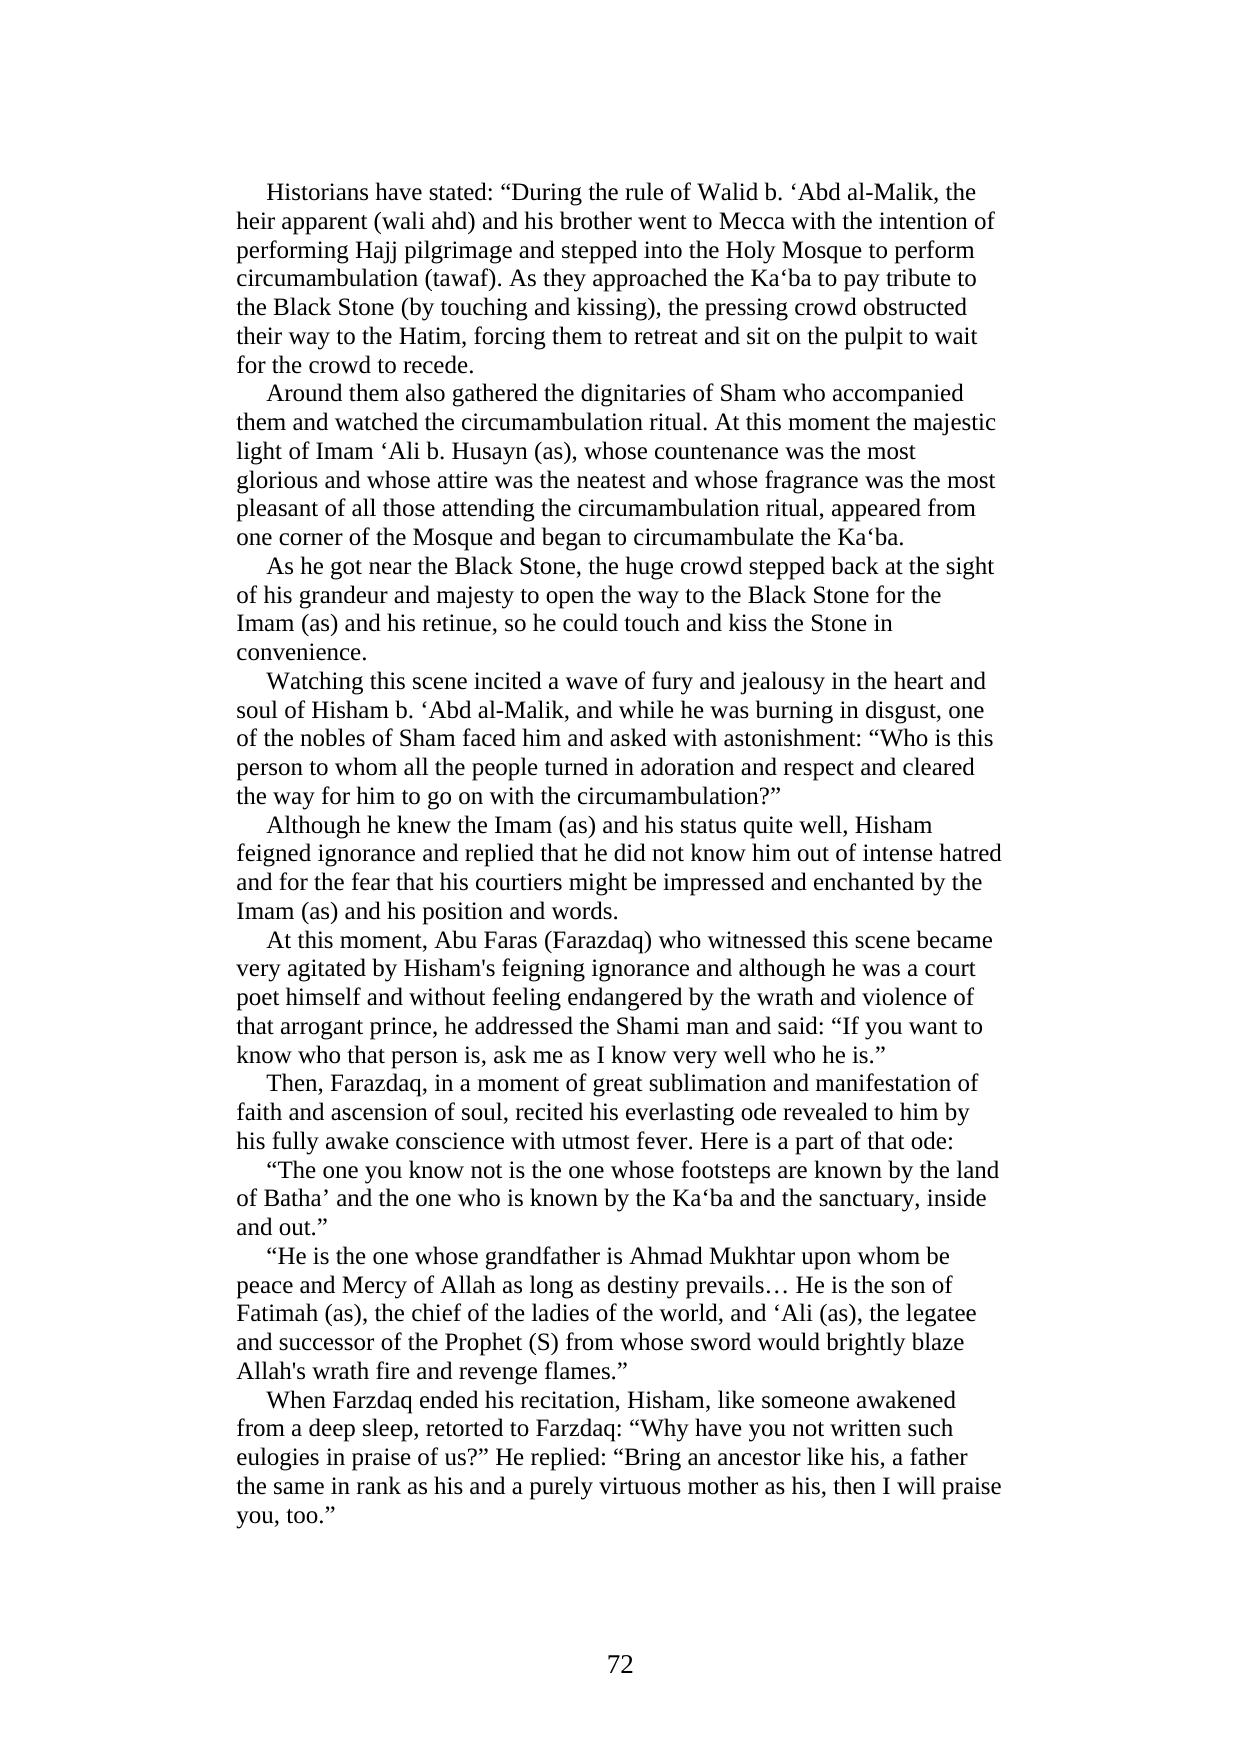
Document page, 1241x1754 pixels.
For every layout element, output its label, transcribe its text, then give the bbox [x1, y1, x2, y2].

text Watching this scene incited a wave of fury and jealousy in the heart and soul of Hisham b. ‘Abd al-Malik, and while he was burning in disgust, one of the nobles of Sham faced him and asked with astonishment: “Who is this person to whom all the people turned in adoration and respect and cleared the way for him to go on with the circumambulation?” [236, 666, 1004, 810]
text Then, Farazdaq, in a moment of great sublimation and manifestation of faith and ascension of soul, recited his everlasting ode revealed to him by his fully awake conscience with utmost fever. Here is a part of that ode: [236, 1068, 1004, 1155]
text When Farzdaq ended his recitation, Hisham, like someone awakened from a deep sleep, retorted to Farzdaq: “Why have you not written such eulogies in praise of us?” He replied: “Bring an ancestor like his, a father the same in rank as his and a purely virtuous mother as his, then I will praise you, too.” [236, 1385, 1004, 1528]
text Historians have stated: “During the rule of Walid b. ‘Abd al-Malik, the heir apparent (wali ahd) and his brother went to Mecca with the intention of performing Hajj pilgrimage and stepped into the Holy Mosque to perform circumambulation (tawaf). As they approached the Ka‘ba to pay tribute to the Black Stone (by touching and kissing), the pressing crowd obstructed their way to the Hatim, forcing them to retreat and sit on the pulpit to wait for the crowd to recede. [236, 177, 1004, 378]
text As he got near the Black Stone, the huge crowd stepped back at the sight of his grandeur and majesty to open the way to the Black Stone for the Imam (as) and his retinue, so he could touch and kiss the Stone in convenience. [236, 551, 1004, 666]
text Although he knew the Imam (as) and his status quite well, Hisham feigned ignorance and replied that he did not know him out of intense hatred and for the fear that his courtiers might be impressed and enchanted by the Imam (as) and his position and words. [236, 810, 1004, 925]
text “The one you know not is the one whose footsteps are known by the land of Batha’ and the one who is known by the Ka‘ba and the sanctuary, inside and out.” [236, 1155, 1004, 1241]
text At this moment, Abu Faras (Farazdaq) who witnessed this scene became very agitated by Hisham's feigning ignorance and although he was a court poet himself and without feeling endangered by the wrath and violence of that arrogant prince, he addressed the Shami man and said: “If you want to know who that person is, ask me as I know very well who he is.” [236, 925, 1004, 1068]
text Around them also gathered the dignitaries of Sham who accompanied them and watched the circumambulation ritual. At this moment the majestic light of Imam ‘Ali b. Husayn (as), whose countenance was the most glorious and whose attire was the neatest and whose fragrance was the most pleasant of all those attending the circumambulation ritual, appeared from one corner of the Mosque and began to circumambulate the Ka‘ba. [236, 378, 1004, 551]
text “He is the one whose grandfather is Ahmad Mukhtar upon whom be peace and Mercy of Allah as long as destiny prevails… He is the son of Fatimah (as), the chief of the ladies of the world, and ‘Ali (as), the legatee and successor of the Prophet (S) from whose sword would brightly blaze Allah's wrath fire and revenge flames.” [236, 1241, 1004, 1385]
